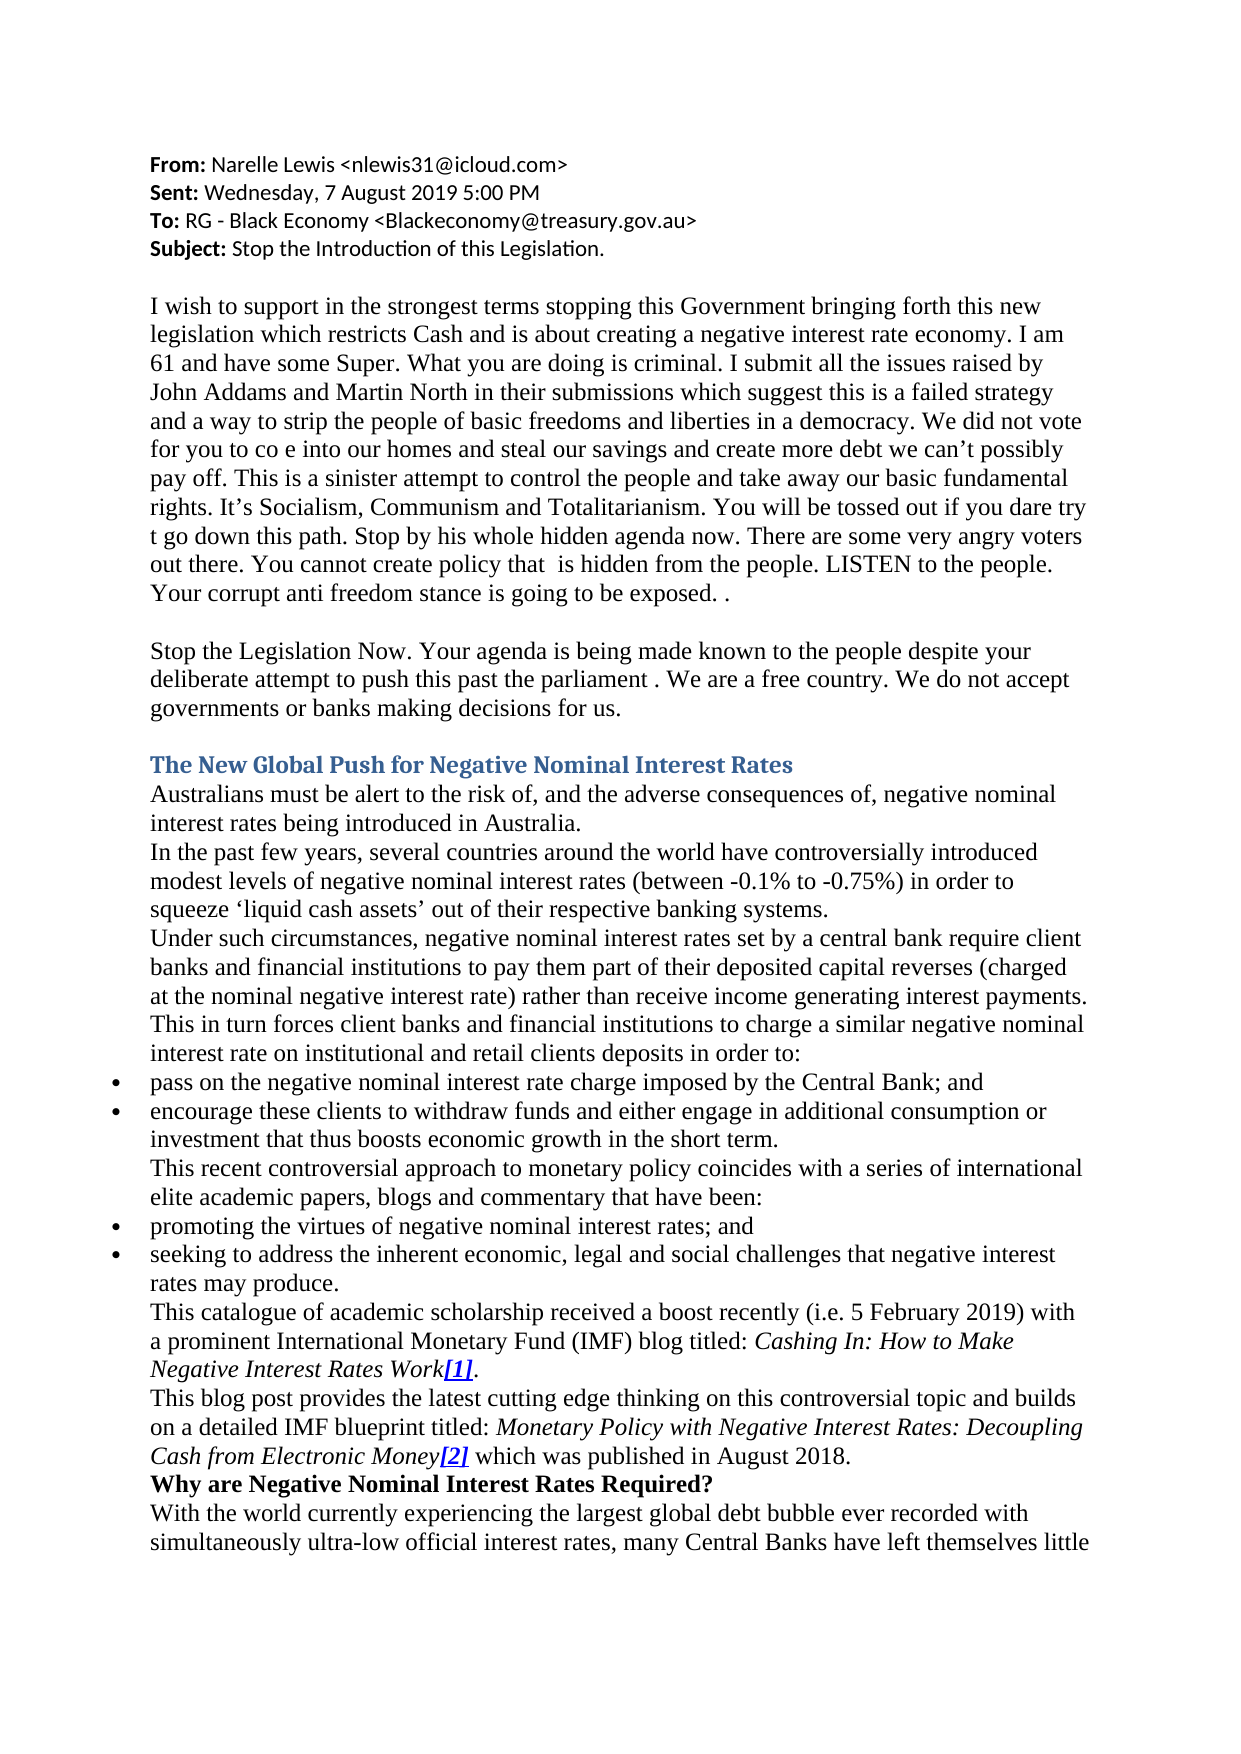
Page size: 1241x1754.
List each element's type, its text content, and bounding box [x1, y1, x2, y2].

text Stop the Legislation Now. Your agenda is being made known to the people despite your deliberate attempt to push this past the parliament . We are a free country. We do not accept governments or banks making decisions for us. [150, 636, 1090, 722]
text This catalogue of academic scholarship received a boost recently (i.e. 5 February 2019) with a prominent International Monetary Fund (IMF) blog titled: Cashing In: How to Make Negative Interest Rates Work[1]. [150, 1297, 1090, 1383]
text This recent controversial approach to monetary policy coincides with a series of international elite academic papers, blogs and commentary that have been: [150, 1153, 1090, 1211]
text I wish to support in the strongest terms stopping this Government bringing forth this new legislation which restricts Cash and is about creating a negative interest rate economy. I am 61 and have some Super. What you are doing is criminal. I submit all the issues raised by John Addams and Martin North in their submissions which suggest this is a failed strategy and a way to strip the people of basic freedoms and liberties in a democracy. We did not vote for you to co e into our homes and steal our savings and create more debt we can’t possibly pay off. This is a sinister attempt to control the people and take away our basic fundamental rights. It’s Socialism, Communism and Totalitarianism. You will be tossed out if you dare try t go down this path. Stop by his whole hidden agenda now. There are some very angry voters out there. You cannot create policy that is hidden from the people. LISTEN to the people. Your corrupt anti freedom stance is going to be exposed. . [150, 291, 1090, 607]
list pass on the negative nominal interest rate charge imposed by the Central Bank; and [112, 1067, 1090, 1096]
list encourage these clients to withdraw funds and either engage in additional consumption or investment that thus boosts economic growth in the short term. [112, 1096, 1090, 1153]
text Australians must be alert to the risk of, and the adverse consequences of, negative nominal interest rates being introduced in Australia. [150, 779, 1090, 837]
list seeking to address the inherent economic, legal and social challenges that negative interest rates may produce. [112, 1239, 1090, 1297]
subtitle The New Global Push for Negative Nominal Interest Rates [150, 751, 1090, 779]
list promoting the virtues of negative nominal interest rates; and [112, 1211, 1090, 1239]
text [150, 1498, 1090, 1556]
text This in turn forces client banks and financial institutions to charge a similar negative nominal interest rate on institutional and retail clients deposits in order to: [150, 1009, 1090, 1067]
text This blog post provides the latest cutting edge thinking on this controversial topic and builds on a detailed IMF blueprint titled: Monetary Policy with Negative Interest Rates: Decoupling Cash from Electronic Money[2] which was published in August 2018. [150, 1383, 1090, 1469]
text Under such circumstances, negative nominal interest rates set by a central bank require client banks and financial institutions to pay them part of their deposited capital reverses (charged at the nominal negative interest rate) rather than receive income generating interest payments. [150, 923, 1090, 1009]
text Why are Negative Nominal Interest Rates Required? [150, 1469, 1090, 1498]
text In the past few years, several countries around the world have controversially introduced modest levels of negative nominal interest rates (between -0.1% to -0.75%) in order to squeeze ‘liquid cash assets’ out of their respective banking systems. [150, 837, 1090, 923]
text From: Narelle Lewis <nlewis31@icloud.com> Sent: Wednesday, 7 August 2019 5:00 PM To: RG - Black Economy <Blackeconomy@treasury.gov.au> Subject: Stop the Introduction of this Legislation. [150, 150, 1090, 262]
